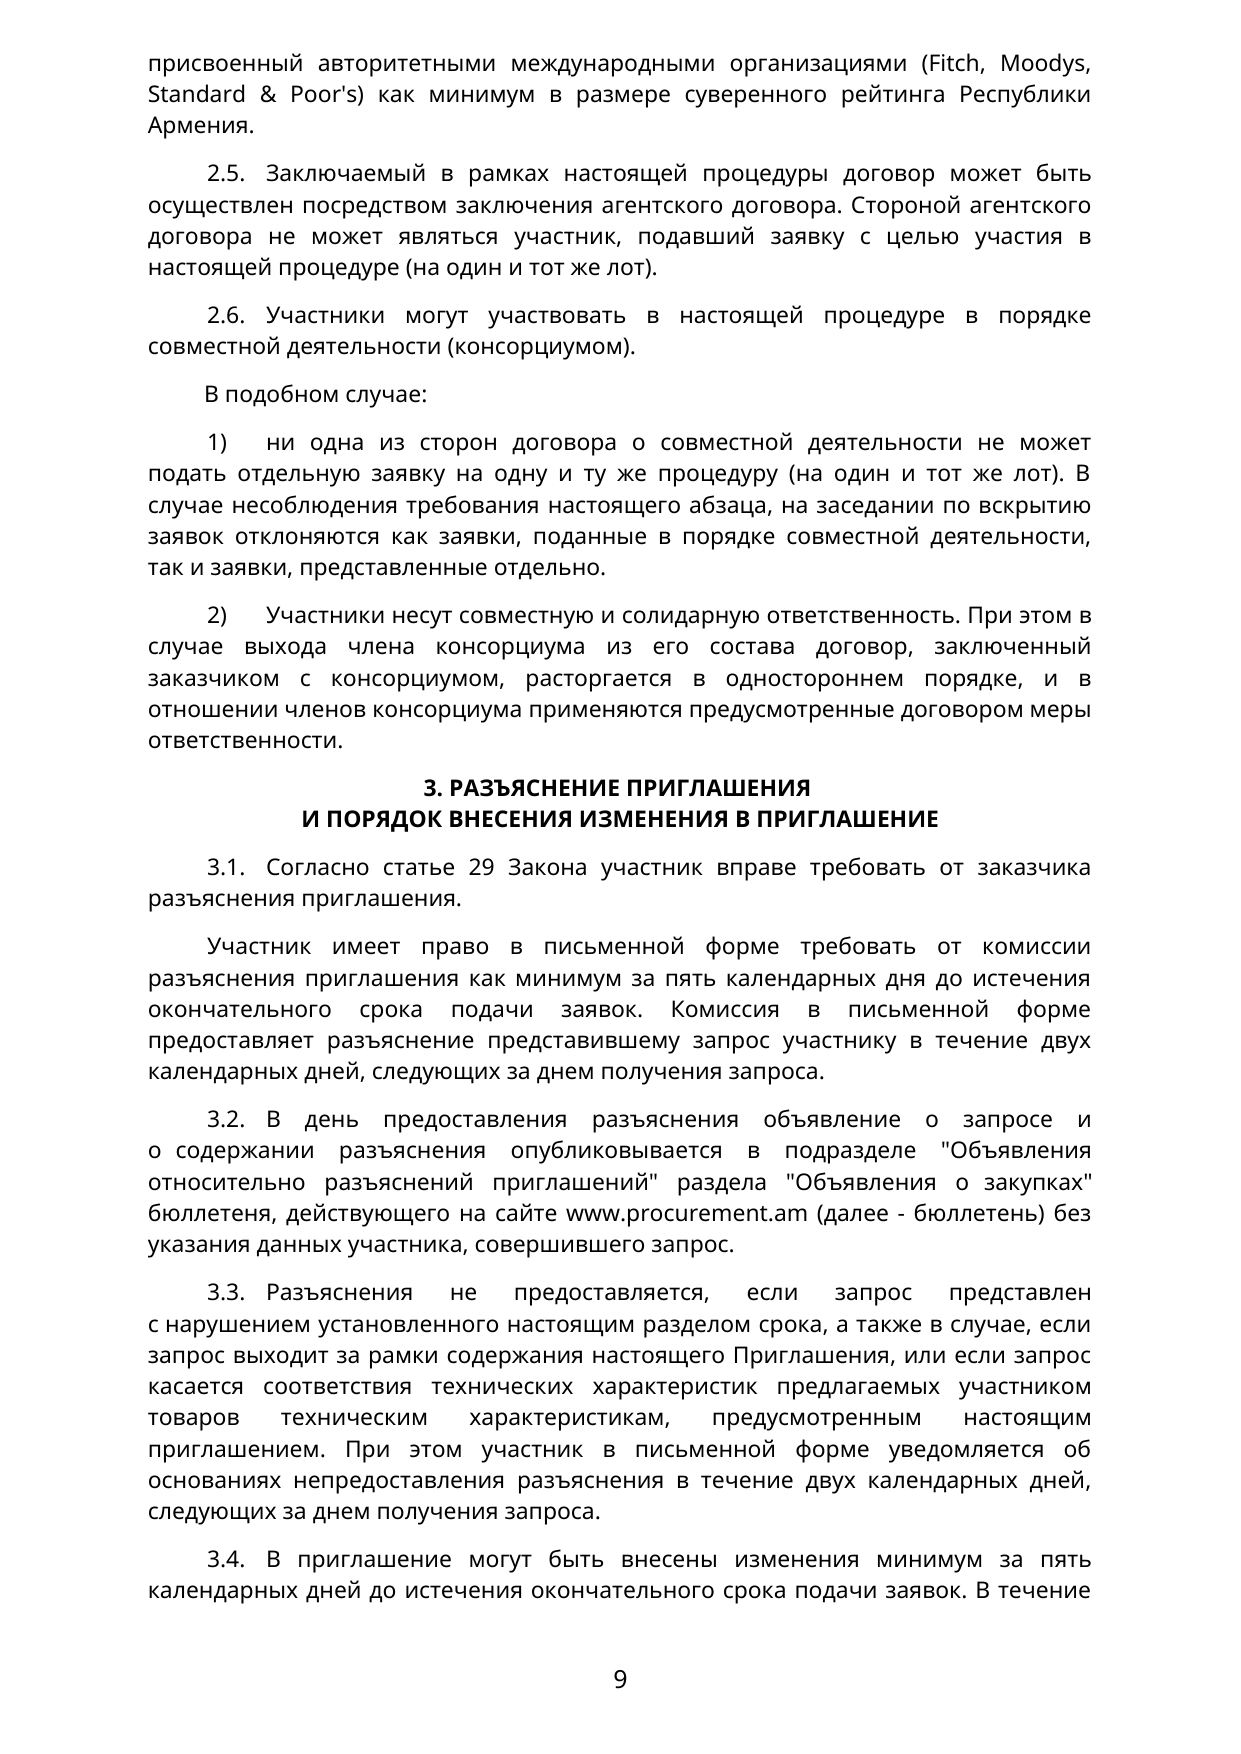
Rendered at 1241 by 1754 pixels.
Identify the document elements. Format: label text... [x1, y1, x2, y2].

text 3.3. Разъяснения не предоставляется, если запрос представлен с нарушением установленного настоящим разделом срока, а также в случае, если запрос выходит за рамки содержания настоящего Приглашения, или если запрос касается соответствия технических характеристик предлагаемых участником товаров техническим характеристикам, предусмотренным настоящим приглашением. При этом участник в письменной форме уведомляется об основаниях непредоставления разъяснения в течение двух календарных дней, следующих за днем получения запроса. [148, 1276, 1092, 1526]
text 3.1. Согласно статье 29 Закона участник вправе требовать от заказчика разъяснения приглашения. [148, 851, 1092, 913]
text 2.5. Заключаемый в рамках настоящей процедуры договор может быть осуществлен посредством заключения агентского договора. Стороной агентского договора не может являться участник, подавший заявку с целью участия в настоящей процедуре (на один и тот же лот). [148, 157, 1092, 282]
text Участник имеет право в письменной форме требовать от комиссии разъяснения приглашения как минимум за пять календарных дня до истечения окончательного срока подачи заявок. Комиссия в письменной форме предоставляет разъяснение представившему запрос участнику в течение двух календарных дней, следующих за днем получения запроса. [148, 930, 1092, 1086]
text 3.2. В день предоставления разъяснения объявление о запросе и о содержании разъяснения опубликовывается в подразделе "Объявления относительно разъяснений приглашений" раздела "Объявления о закупках" бюллетеня, действующего на сайте www.procurement.am (далее - бюллетень) без указания данных участника, совершившего запрос. [148, 1103, 1092, 1259]
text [148, 47, 1092, 141]
text 2.6. Участники могут участвовать в настоящей процедуре в порядке совместной деятельности (консорциумом). [148, 299, 1092, 361]
text 1) ни одна из сторон договора о совместной деятельности не может подать отдельную заявку на одну и ту же процедуру (на один и тот же лот). В случае несоблюдения требования настоящего абзаца, на заседании по вскрытию заявок отклоняются как заявки, поданные в порядке совместной деятельности, так и заявки, представленные отдельно. [148, 426, 1092, 582]
text 3. РАЗЪЯСНЕНИЕ ПРИГЛАШЕНИЯ И ПОРЯДОК ВНЕСЕНИЯ ИЗМЕНЕНИЯ В ПРИГЛАШЕНИЕ [148, 772, 1092, 834]
text В подобном случае: [148, 378, 1092, 409]
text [148, 1543, 1092, 1605]
text 2) Участники несут совместную и солидарную ответственность. При этом в случае выхода члена консорциума из его состава договор, заключенный заказчиком с консорциумом, расторгается в одностороннем порядке, и в отношении членов консорциума применяются предусмотренные договором меры ответственности. [148, 599, 1092, 755]
